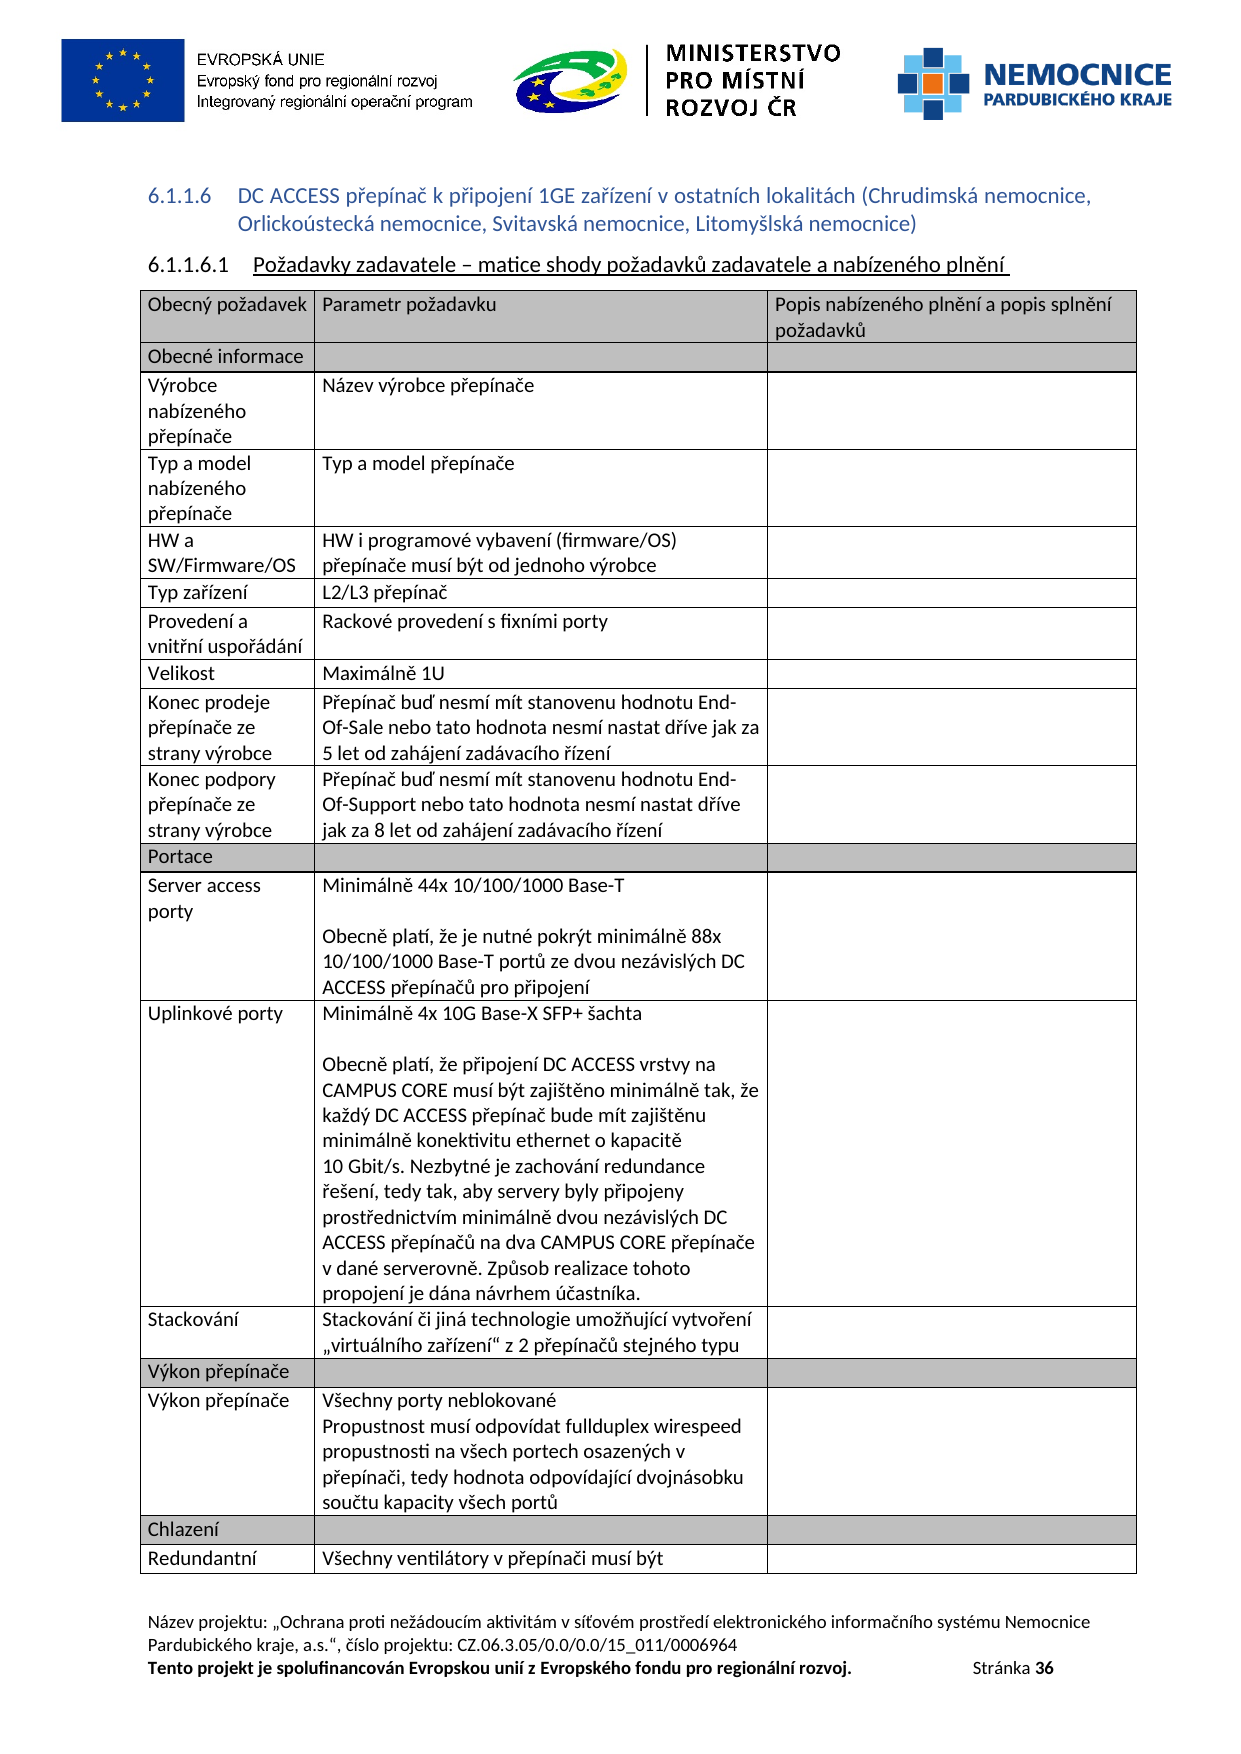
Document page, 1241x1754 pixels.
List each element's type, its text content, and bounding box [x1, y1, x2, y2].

table_cell Přepínač buď nesmí mít stanovenu hodnotu End-Of-Support nebo tato hodnota nesmí nastat dříve jak za 8 let od zahájení zadávacího řízení [315, 766, 767, 842]
table_cell [315, 1516, 767, 1544]
table_cell [768, 660, 1136, 688]
table_cell [768, 343, 1136, 371]
table_cell [315, 1359, 767, 1387]
table_cell HW a SW/Firmware/OS [141, 527, 314, 578]
table_cell Všechny porty neblokované Propustnost musí odpovídat fullduplex wirespeed propustnosti na všech portech osazených v přepínači, tedy hodnota odpovídající dvojnásobku součtu kapacity všech portů [315, 1388, 767, 1515]
table_cell [315, 343, 767, 371]
table_cell [768, 450, 1136, 526]
table_cell Všechny ventilátory v přepínači musí být v redundantní konfiguraci a musí být vyměnitelné za chodu (hot-swap) [315, 1545, 767, 1573]
table_cell [768, 373, 1136, 449]
table_cell Konec prodeje přepínače ze strany výrobce [141, 689, 314, 765]
table_cell Chlazení [141, 1516, 314, 1544]
table_cell [315, 844, 767, 871]
subtitle DC ACCESS přepínač k připojení 1GE zařízení v ostatních lokalitách (Chrudimská nemocnice, Orlickoústecká nemocnice, Svitavská nemocnice, Litomyšlská nemocnice) [148, 181, 1092, 237]
table_cell Název výrobce přepínače [315, 373, 767, 449]
table_cell [768, 579, 1136, 607]
table_cell Uplinkové porty [141, 1001, 314, 1306]
table_cell [768, 1001, 1136, 1306]
table_cell Konec podpory přepínače ze strany výrobce [141, 766, 314, 842]
table_cell Typ a model nabízeného přepínače [141, 450, 314, 526]
table_header Obecný požadavek [141, 291, 314, 342]
table_cell [768, 766, 1136, 842]
table_cell L2/L3 přepínač [315, 579, 767, 607]
table_cell Redundantní ventilátory [141, 1545, 314, 1573]
table_cell Stackování či jiná technologie umožňující vytvoření „virtuálního zařízení“ z 2 přepínačů stejného typu [315, 1307, 767, 1357]
table_cell [768, 527, 1136, 578]
table_cell [768, 689, 1136, 765]
table_header Popis nabízeného plnění a popis splnění požadavků [768, 291, 1136, 342]
table_cell Stackování [141, 1307, 314, 1357]
table_cell Výkon přepínače [141, 1359, 314, 1387]
table_cell [768, 844, 1136, 871]
table_cell Výrobce nabízeného přepínače [141, 373, 314, 449]
picture [896, 46, 1172, 121]
table_cell Server access porty [141, 873, 314, 999]
table_cell [768, 1388, 1136, 1515]
table_cell [768, 1359, 1136, 1387]
table_cell Minimálně 4x 10G Base-X SFP+ šachta Obecně platí, že připojení DC ACCESS vrstvy na CAMPUS CORE musí být zajištěno minimálně tak, že každý DC ACCESS přepínač bude mít zajištěnu minimálně konektivitu ethernet o kapacitě 10 Gbit/s. Nezbytné je zachování redundance řešení, tedy tak, aby servery byly připojeny prostřednictvím minimálně dvou nezávislých DC ACCESS přepínačů na dva CAMPUS CORE přepínače v dané serverovně. Způsob realizace tohoto propojení je dána návrhem účastníka. [315, 1001, 767, 1306]
table_cell HW i programové vybavení (firmware/OS) přepínače musí být od jednoho výrobce [315, 527, 767, 578]
table_cell [768, 873, 1136, 999]
table_cell Rackové provedení s fixními porty [315, 608, 767, 659]
table_cell Portace [141, 844, 314, 871]
table_cell Maximálně 1U [315, 660, 767, 688]
table_header Parametr požadavku [315, 291, 767, 342]
subtitle Požadavky zadavatele – matice shody požadavků zadavatele a nabízeného plnění [148, 250, 1092, 278]
table_cell Velikost [141, 660, 314, 688]
table_cell [768, 1516, 1136, 1544]
table_cell Výkon přepínače [141, 1388, 314, 1515]
table_cell Minimálně 44x 10/100/1000 Base-T Obecně platí, že je nutné pokrýt minimálně 88x 10/100/1000 Base-T portů ze dvou nezávislých DC ACCESS přepínačů pro připojení [315, 873, 767, 999]
table_cell [768, 1307, 1136, 1357]
table_cell Typ a model přepínače [315, 450, 767, 526]
table_cell Obecné informace [141, 343, 314, 371]
table_cell [768, 1545, 1136, 1573]
table_cell Přepínač buď nesmí mít stanovenu hodnotu End-Of-Sale nebo tato hodnota nesmí nastat dříve jak za 5 let od zahájení zadávacího řízení [315, 689, 767, 765]
table_cell [768, 608, 1136, 659]
picture [35, 11, 867, 149]
table_cell Provedení a vnitřní uspořádání [141, 608, 314, 659]
table_cell Typ zařízení [141, 579, 314, 607]
